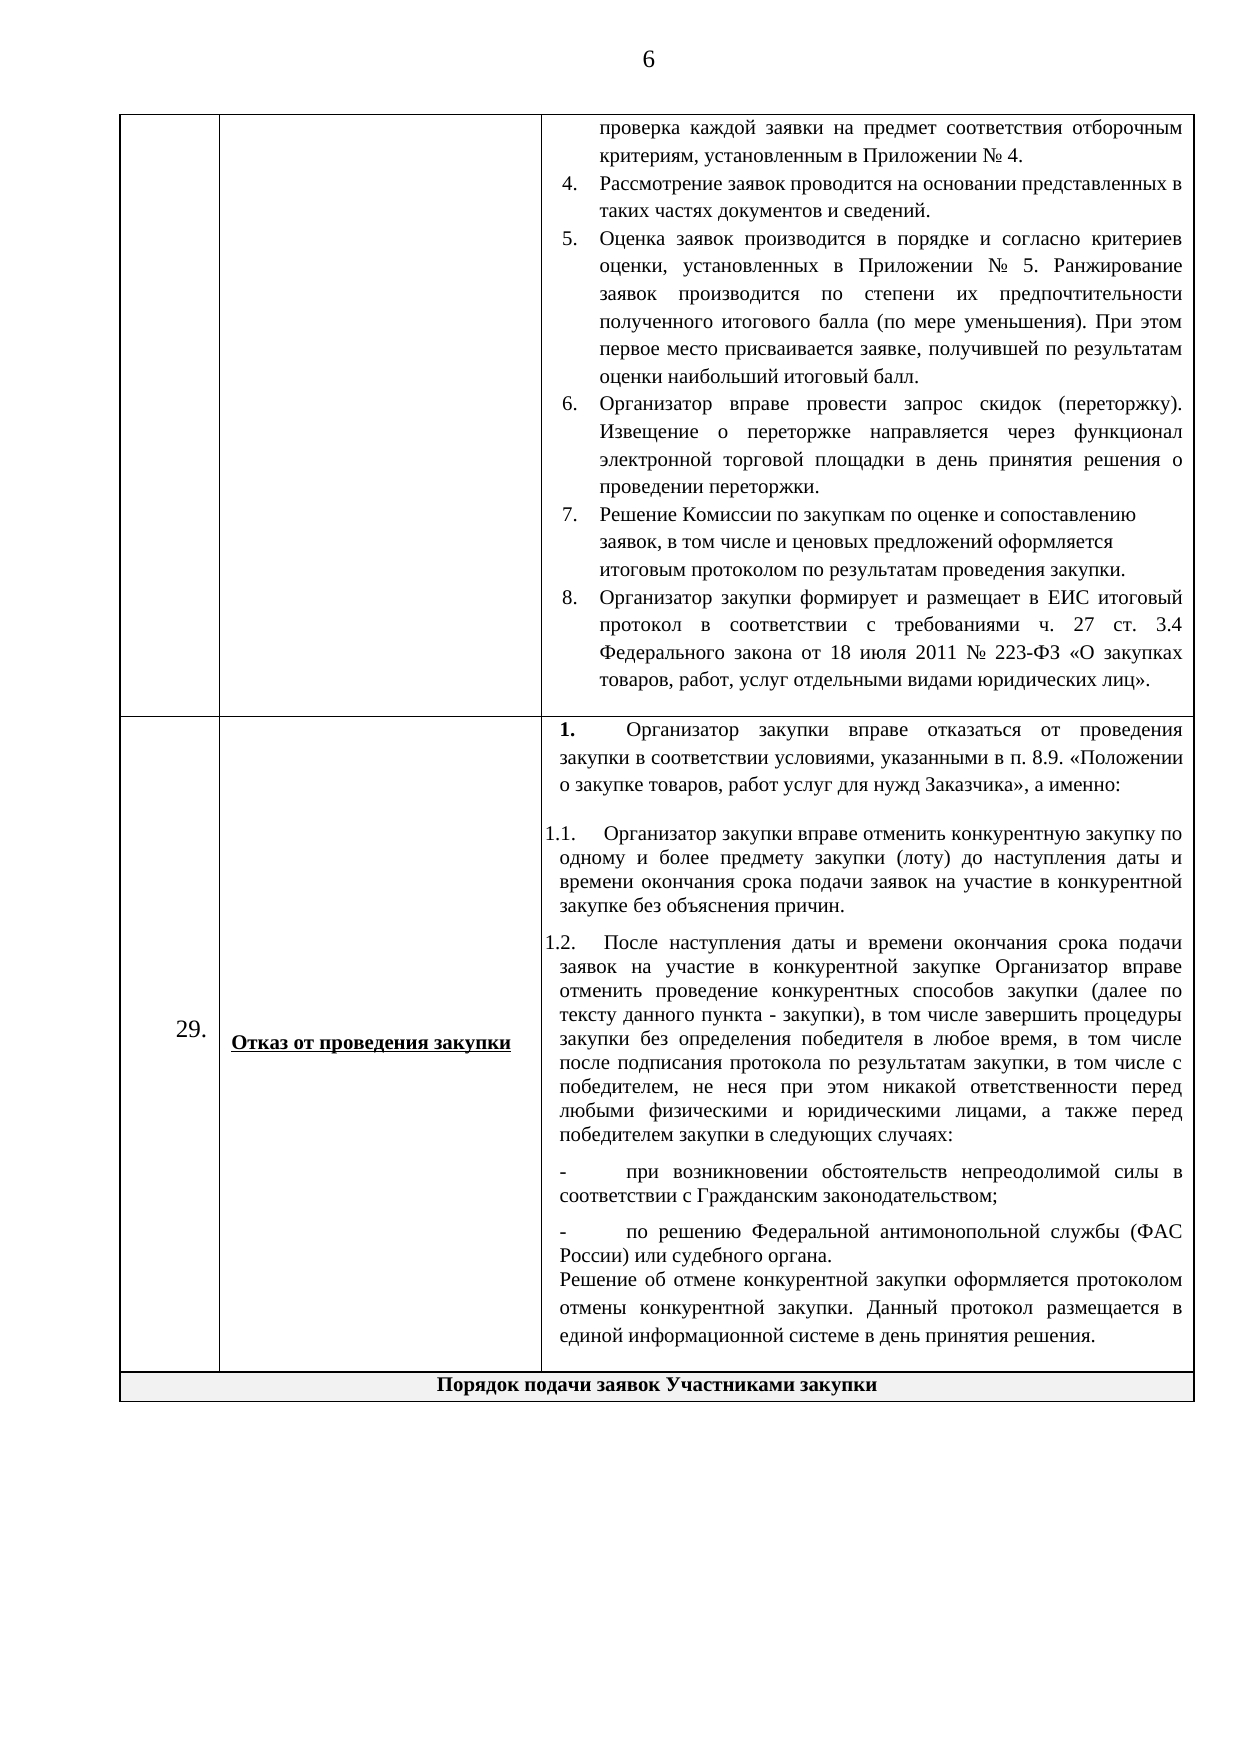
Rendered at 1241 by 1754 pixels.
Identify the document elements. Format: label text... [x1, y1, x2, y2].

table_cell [220, 115, 541, 716]
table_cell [542, 115, 1193, 716]
table_cell Порядок подачи заявок Участниками закупки [121, 1373, 1193, 1401]
table_cell Отказ от проведения закупки [220, 717, 541, 1371]
table_cell [121, 115, 219, 716]
table_cell [121, 717, 219, 1371]
table_cell Организатор закупки вправе отказаться от проведения закупки в соответствии условиями, указанными в п. 8.9. «Положении о закупке товаров, работ услуг для нужд Заказчика», а именно: Организатор закупки вправе отменить конкурентную закупку по одному и более предмету закупки (лоту) до наступления даты и времени окончания срока подачи заявок на участие в конкурентной закупке без объяснения причин. После наступления даты и времени окончания срока подачи заявок на участие в конкурентной закупке Организатор вправе отменить проведение конкурентных способов закупки (далее по тексту данного пункта - закупки), в том числе завершить процедуры закупки без определения победителя в любое время, в том числе после подписания протокола по результатам закупки, в том числе с победителем, не неся при этом никакой ответственности перед любыми физическими и юридическими лицами, а также перед победителем закупки в следующих случаях: - при возникновении обстоятельств непреодолимой силы в соответствии с Гражданским законодательством; - по решению Федеральной антимонопольной службы (ФАС России) или судебного органа. Решение об отмене конкурентной закупки оформляется протоколом отмены конкурентной закупки. Данный протокол размещается в единой информационной системе в день принятия решения. [542, 717, 1193, 1371]
